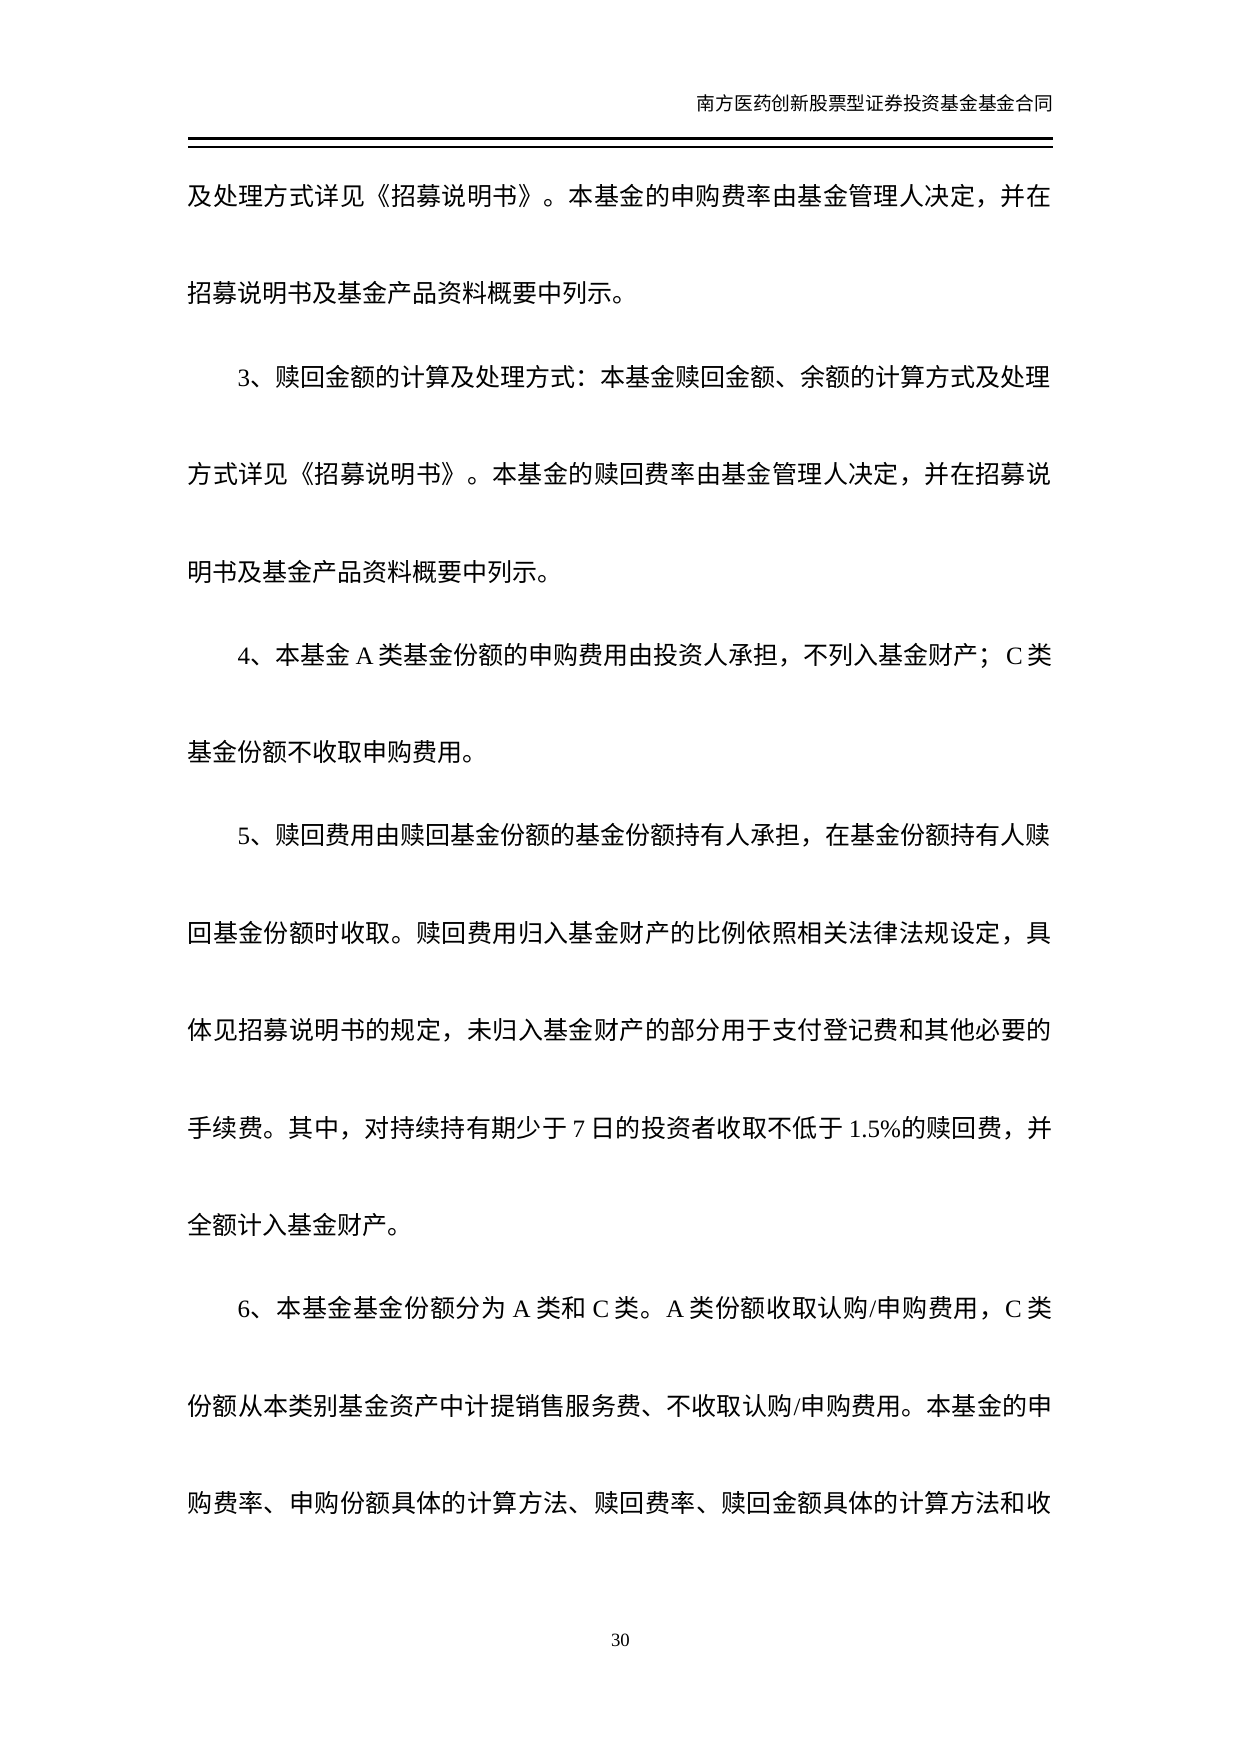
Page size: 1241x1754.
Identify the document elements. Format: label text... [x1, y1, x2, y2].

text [187, 162, 1053, 324]
text 4、本基金A类基金份额的申购费用由投资人承担，不列入基金财产；C类基金份额不收取申购费用。 [187, 621, 1053, 783]
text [187, 1274, 1053, 1534]
text 3、赎回金额的计算及处理方式：本基金赎回金额、余额的计算方式及处理方式详见《招募说明书》。本基金的赎回费率由基金管理人决定，并在招募说明书及基金产品资料概要中列示。 [187, 343, 1053, 603]
text 5、赎回费用由赎回基金份额的基金份额持有人承担，在基金份额持有人赎回基金份额时收取。赎回费用归入基金财产的比例依照相关法律法规设定，具体见招募说明书的规定，未归入基金财产的部分用于支付登记费和其他必要的手续费。其中，对持续持有期少于7日的投资者收取不低于1.5%的赎回费，并全额计入基金财产。 [187, 801, 1053, 1256]
